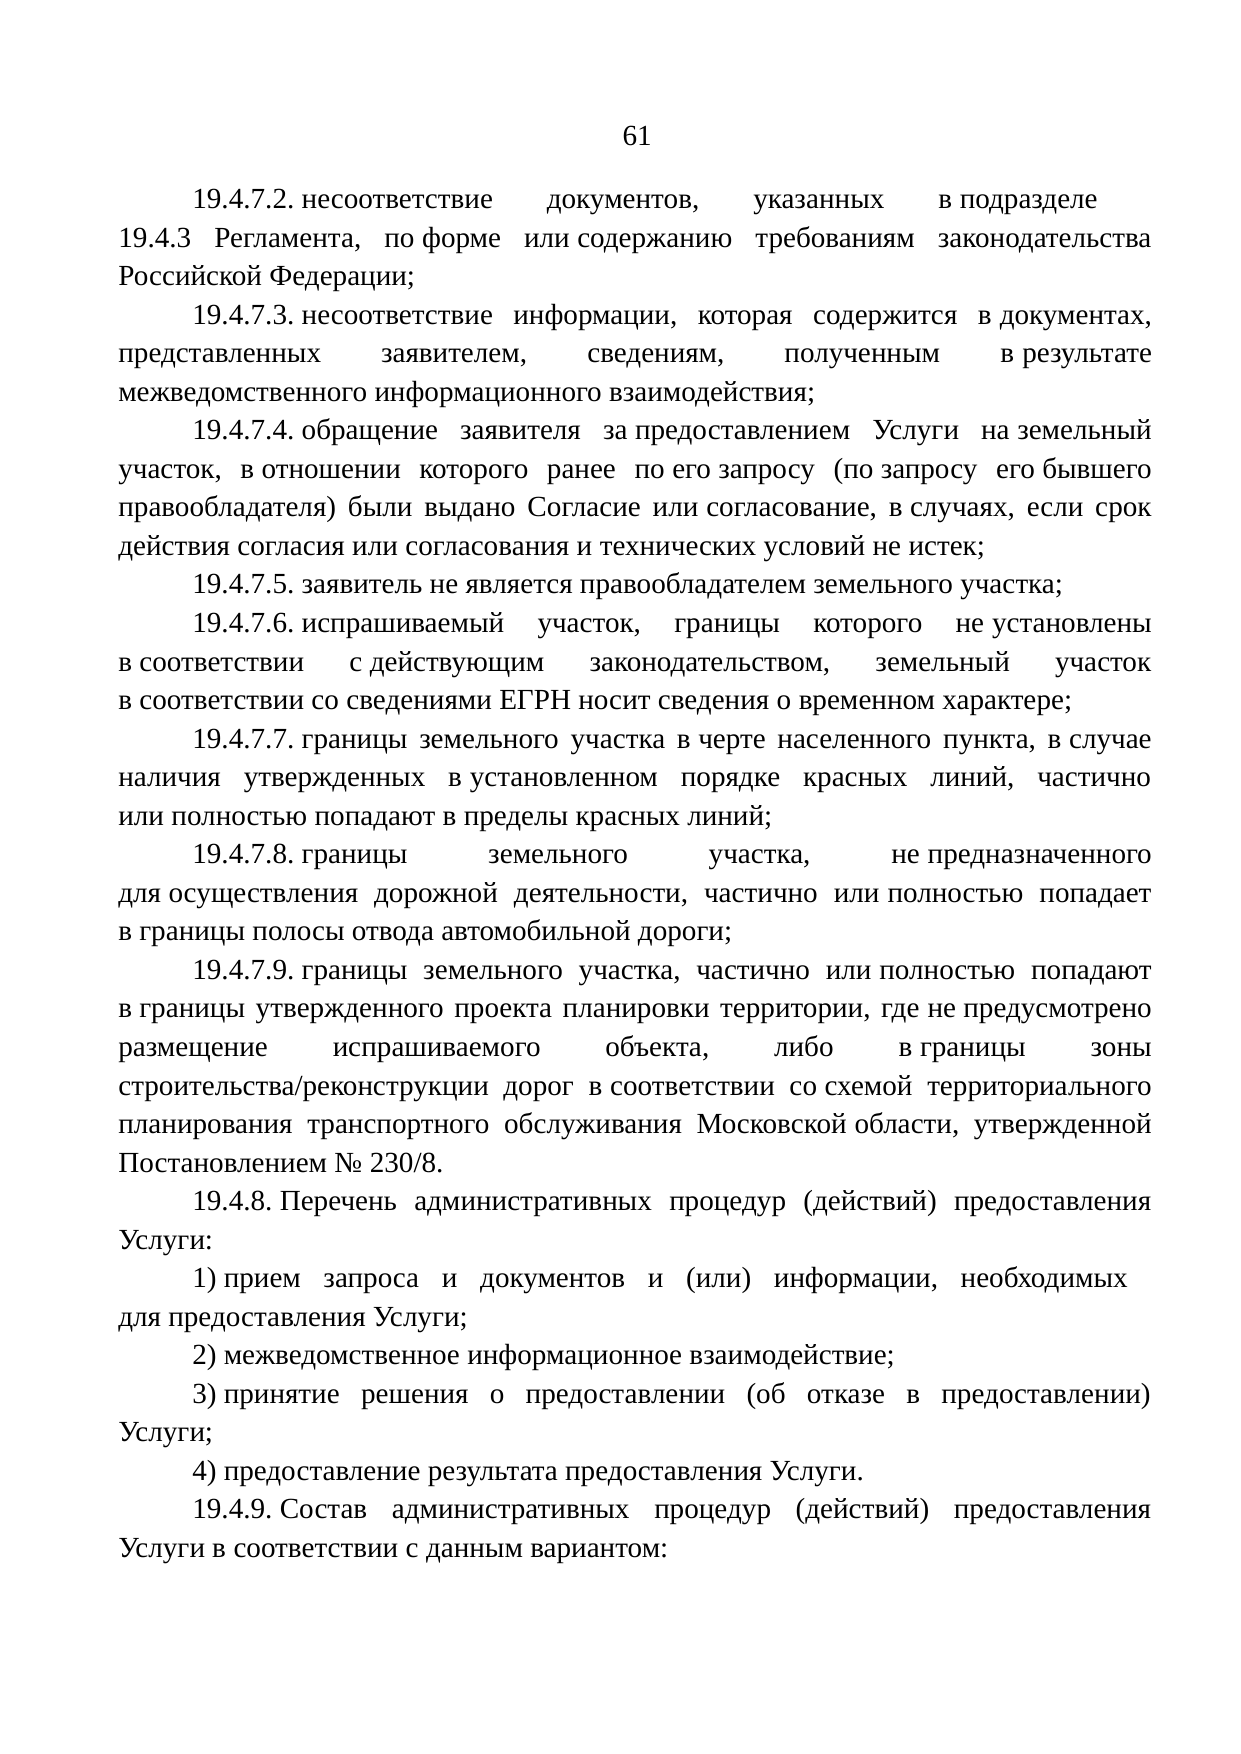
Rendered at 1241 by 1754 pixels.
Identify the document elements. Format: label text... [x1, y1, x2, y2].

text 19.4.7.7. границы земельного участка в черте населенного пункта, в случае наличия утвержденных в установленном порядке красных линий, частично или полностью попадают в пределы красных линий; [118, 721, 1152, 831]
text 19.4.8. Перечень административных процедур (действий) предоставления Услуги: [118, 1183, 1152, 1255]
text 19.4.7.8. границы земельного участка, не предназначенного для осуществления дорожной деятельности, частично или полностью попадает в границы полосы отвода автомобильной дороги; [118, 836, 1152, 947]
text 19.4.7.9. границы земельного участка, частично или полностью попадают в границы утвержденного проекта планировки территории, где не предусмотрено размещение испрашиваемого объекта, либо в границы зоны строительства/реконструкции дорог в соответствии со схемой территориального планирования транспортного обслуживания Московской области, утвержденной Постановлением № 230/8. [118, 952, 1152, 1178]
text 19.4.7.6. испрашиваемый участок, границы которого не установлены в соответствии с действующим законодательством, земельный участок в соответствии со сведениями ЕГРН носит сведения о временном характере; [118, 605, 1152, 716]
text 19.4.7.2. несоответствие документов, указанных в подразделе 19.4.3 Регламента, по форме или содержанию требованиям законодательства Российской Федерации; [118, 181, 1152, 292]
text 19.4.7.5. заявитель не является правообладателем земельного участка; [118, 567, 1152, 600]
text 19.4.9. Состав административных процедур (действий) предоставления Услуги в соответствии с данным вариантом: [118, 1492, 1152, 1564]
text 4) предоставление результата предоставления Услуги. [118, 1453, 1152, 1487]
text 3) принятие решения о предоставлении (об отказе в предоставлении) Услуги; [118, 1376, 1152, 1448]
text 1) прием запроса и документов и (или) информации, необходимых для предоставления Услуги; [118, 1260, 1152, 1332]
text 19.4.7.3. несоответствие информации, которая содержится в документах, представленных заявителем, сведениям, полученным в результате межведомственного информационного взаимодействия; [118, 297, 1152, 407]
text 19.4.7.4. обращение заявителя за предоставлением Услуги на земельный участок, в отношении которого ранее по его запросу (по запросу его бывшего правообладателя) были выдано Согласие или согласование, в случаях, если срок действия согласия или согласования и технических условий не истек; [118, 412, 1152, 562]
text 2) межведомственное информационное взаимодействие; [118, 1337, 1152, 1371]
